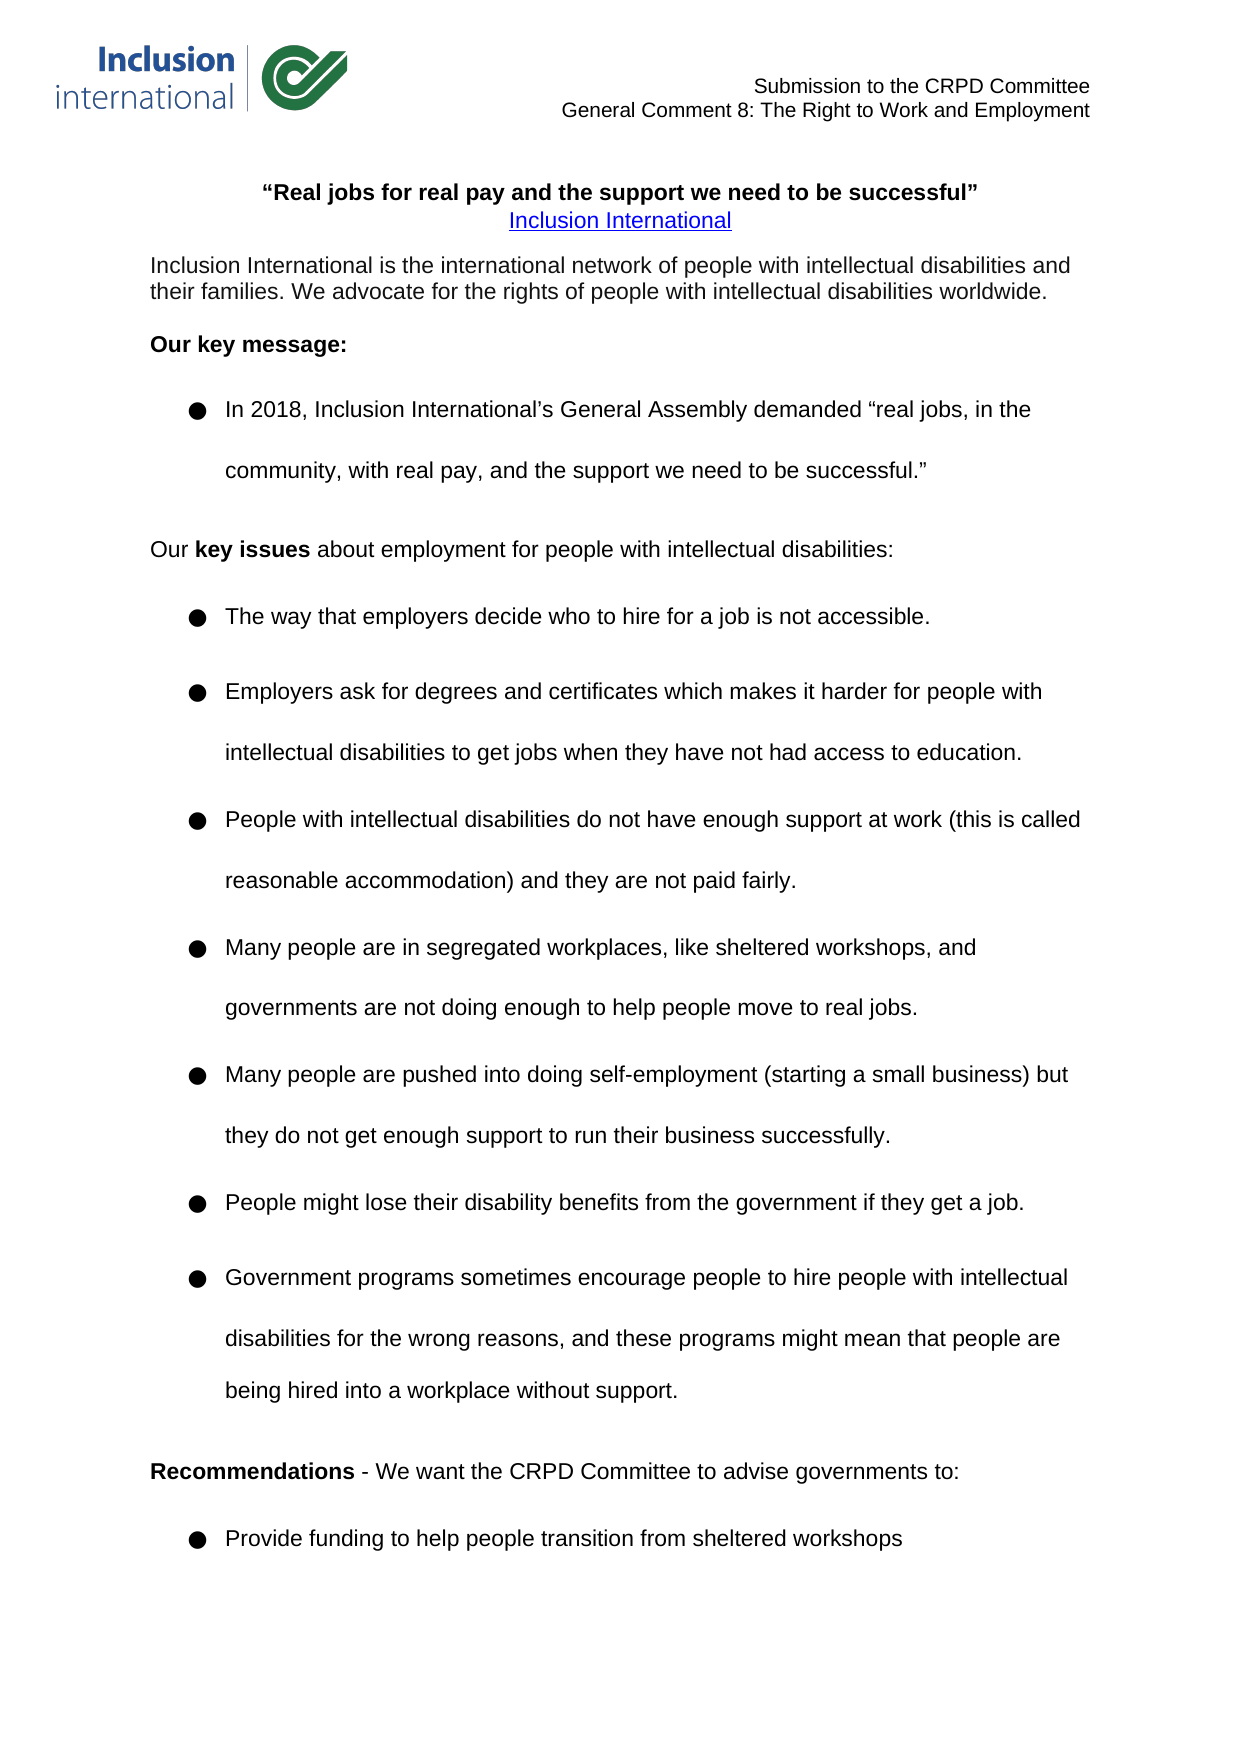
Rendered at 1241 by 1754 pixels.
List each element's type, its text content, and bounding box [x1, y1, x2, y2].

text Recommendations - We want the CRPD Committee to advise governments to: [150, 1458, 1090, 1512]
list Many people are pushed into doing self-employment (starting a small business) but they do not get enough support to run their business successfully. [187, 1049, 1090, 1176]
list People with intellectual disabilities do not have enough support at work (this is called reasonable accommodation) and they are not paid fairly. [187, 793, 1090, 921]
list Government programs sometimes encourage people to hire people with intellectual disabilities for the wrong reasons, and these programs might mean that people are being hired into a workplace without support. [187, 1251, 1090, 1432]
text Our key issues about employment for people with intellectual disabilities: [150, 510, 1090, 591]
list People might lose their disability benefits from the government if they get a job. [187, 1176, 1090, 1251]
picture [54, 41, 348, 117]
text “Real jobs for real pay and the support we need to be successful” Inclusion International [150, 150, 1090, 233]
list Employers ask for degrees and certificates which makes it harder for people with intellectual disabilities to get jobs when they have not had access to education. [187, 666, 1090, 793]
list The way that employers decide who to hire for a job is not accessible. [187, 591, 1090, 666]
list In 2018, Inclusion International’s General Assembly demanded “real jobs, in the community, with real pay, and the support we need to be successful.” [187, 384, 1090, 483]
list Many people are in segregated workplaces, like sheltered workshops, and governments are not doing enough to help people move to real jobs. [187, 921, 1090, 1049]
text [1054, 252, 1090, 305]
text Our key message: [150, 331, 1090, 357]
list Provide funding to help people transition from sheltered workshops [187, 1512, 1090, 1587]
